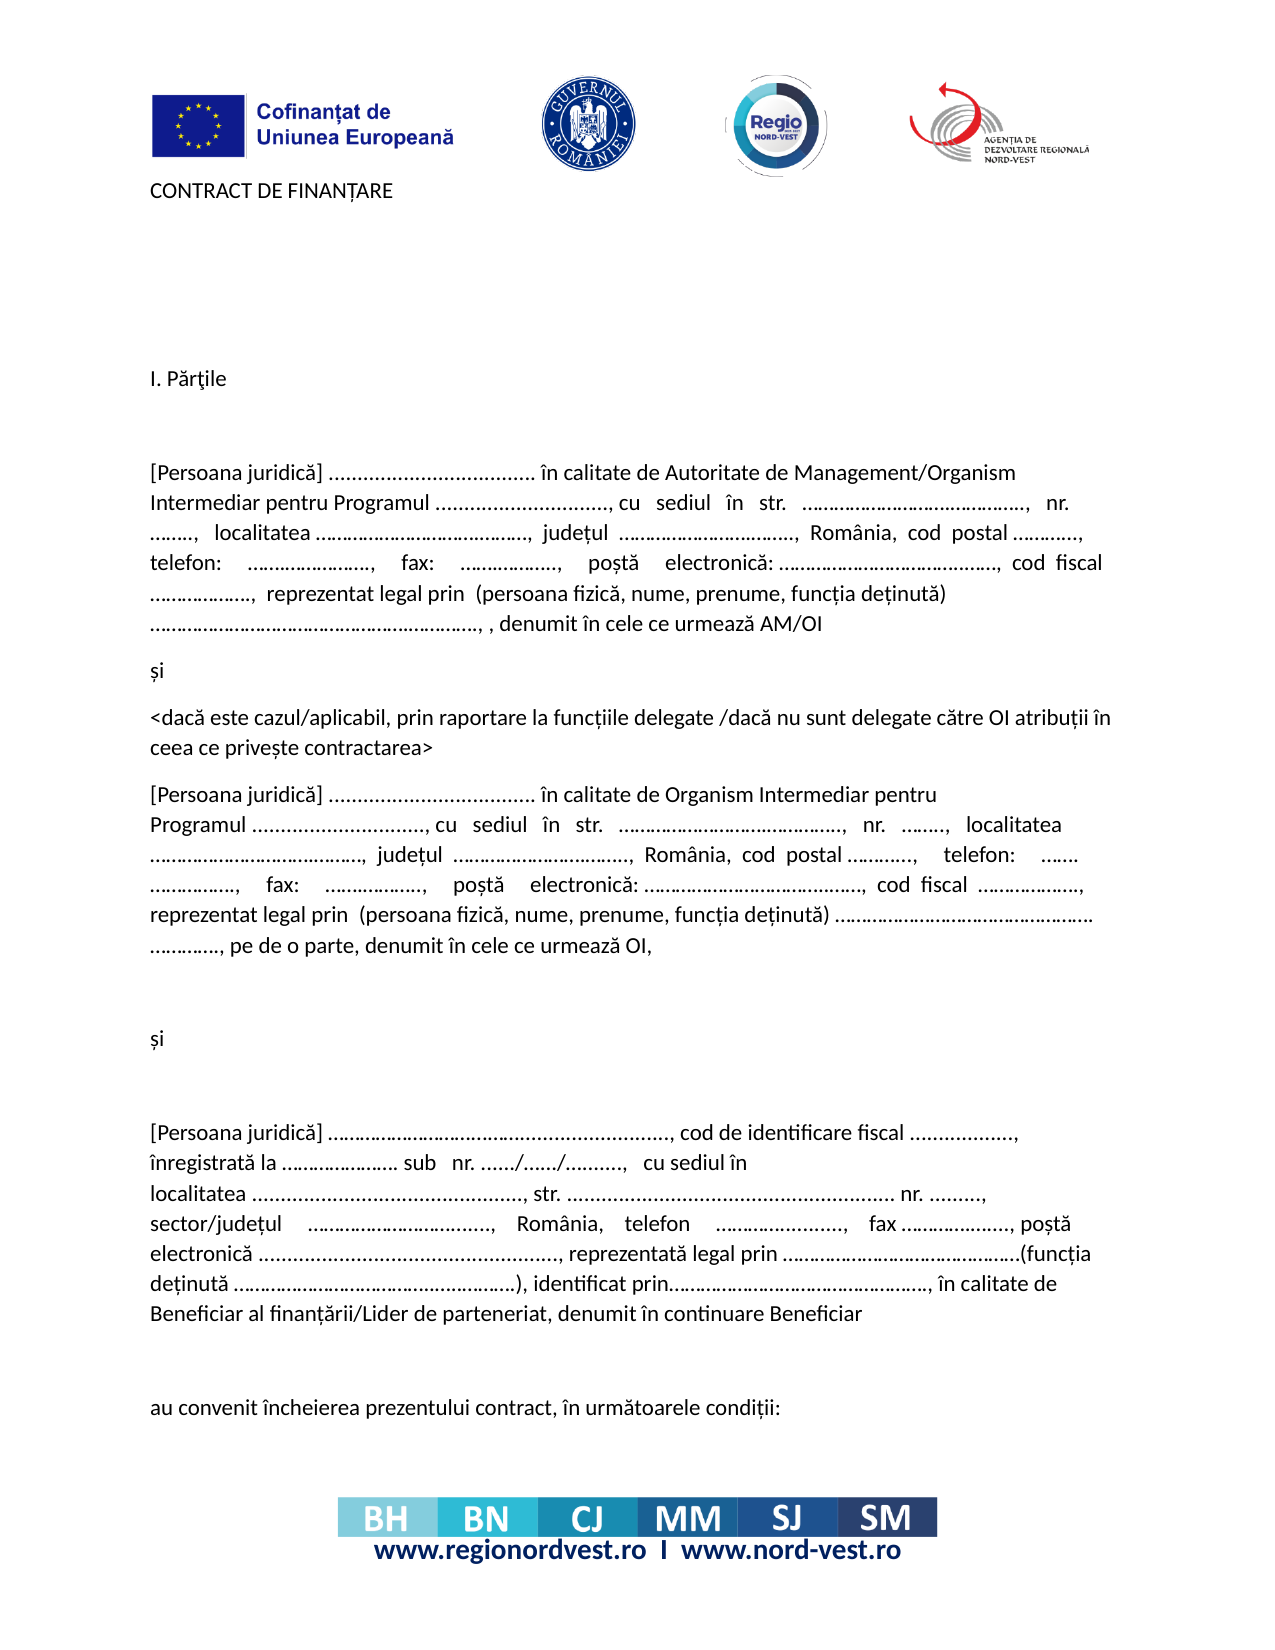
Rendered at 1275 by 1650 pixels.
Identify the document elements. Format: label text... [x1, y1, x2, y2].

text și [150, 1024, 1125, 1052]
text au convenit încheierea prezentului contract, în următoarele condiții: [150, 1393, 1125, 1421]
text [Persoana juridică] .................................... în calitate de Autoritate de Management/Organism Intermediar pentru Programul .............................., cu sediul în str. ……………………….………….., nr. …….., localitatea ………………………….………, județul …………………….…….., România, cod postal ………..., telefon: …….……………., fax: …….……….., poștă electronică: ……………………………..……, cod fiscal ………………., reprezentat legal prin (persoana fizică, nume, prenume, funcția deținută) ………………………………………….…………., , denumit în cele ce urmează AM/OI [150, 458, 1125, 637]
text CONTRACT DE FINANȚARE [150, 177, 1125, 204]
text <dacă este cazul/aplicabil, prin raportare la funcțiile delegate /dacă nu sunt delegate către OI atribuții în ceea ce privește contractarea> [150, 703, 1125, 761]
picture [337, 1497, 938, 1537]
text [Persoana juridică] ………………………...…….........................., cod de identificare fiscal .................., înregistrată la …………………. sub nr. ....../….../…......., cu sediul în localitatea ..............................................., str. ......................................................... nr. ........., sector/județul ………………………......., România, telefon …………..........., fax ………….…...., poștă electronică ...................................................., reprezentată legal prin ………………………………………(funcția deținută ………………………………..…..……….), identificat prin…………………………………………., în calitate de Beneficiar al finanțării/Lider de parteneriat, denumit în continuare Beneficiar [150, 1118, 1125, 1327]
text I. Părţile [150, 364, 1125, 392]
text și [150, 656, 1125, 684]
picture [150, 75, 1089, 177]
text [Persoana juridică] .................................... în calitate de Organism Intermediar pentru Programul .............................., cu sediul în str. ……………………….………….., nr. …….., localitatea ………………………….………, județul …………………….…….., România, cod postal ………..., telefon: …….……………., fax: …….……….., poștă electronică: ……………………………..……, cod fiscal ………………., reprezentat legal prin (persoana fizică, nume, prenume, funcția deținută) ………………………………………….…………., pe de o parte, denumit în cele ce urmează OI, [150, 780, 1125, 959]
